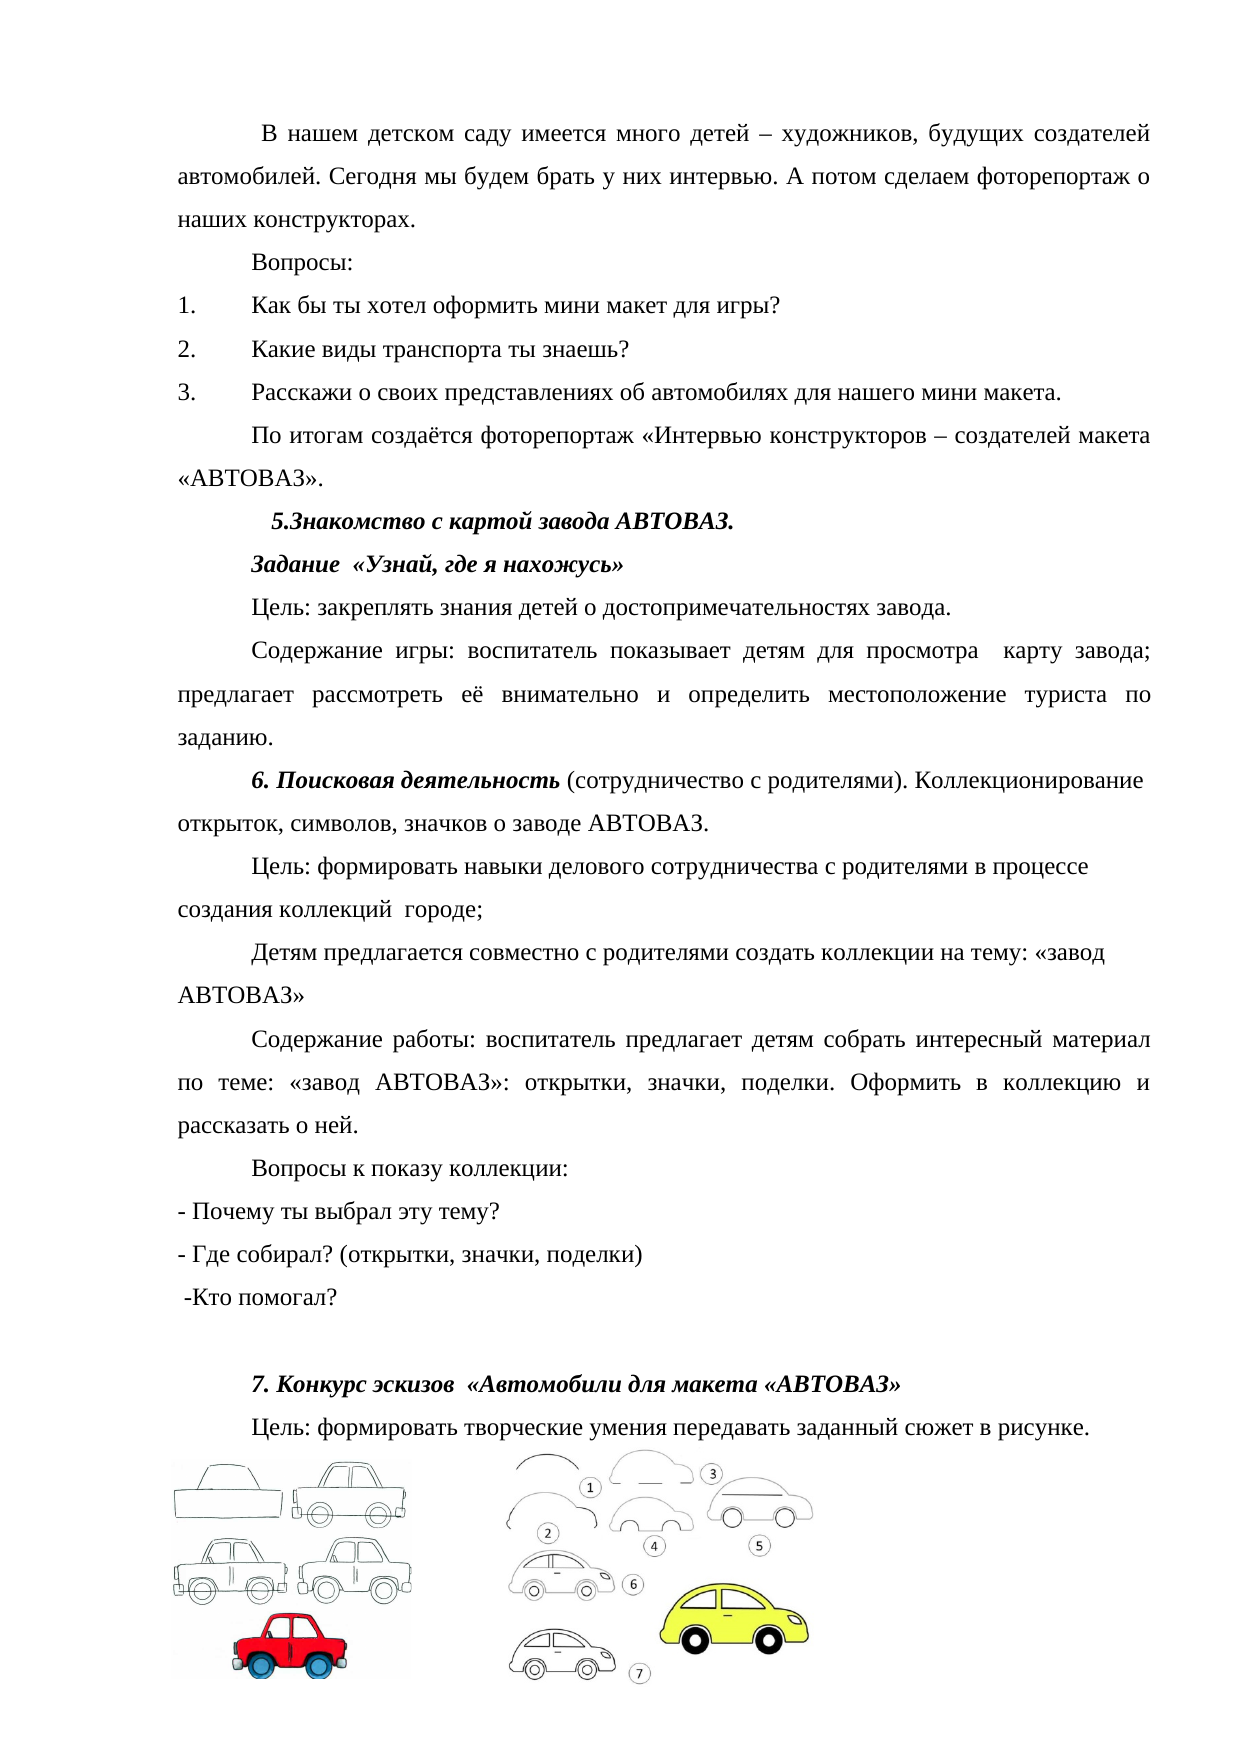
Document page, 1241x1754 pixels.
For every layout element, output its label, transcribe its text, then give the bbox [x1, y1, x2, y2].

text Вопросы: [177, 247, 1152, 276]
text В нашем детском саду имеется много детей – художников, будущих создателей автомобилей. Сегодня мы будем брать у них интервью. А потом сделаем фоторепортаж о наших конструкторах. [177, 118, 1152, 233]
text 6. Поисковая деятельность (сотрудничество с родителями). Коллекционирование открыток, символов, значков о заводе АВТОВАЗ. [177, 765, 1152, 837]
list Расскажи о своих представлениях об автомобилях для нашего мини макета. [177, 377, 1152, 406]
text Содержание игры: воспитатель показывает детям для просмотра карту завода; предлагает рассмотреть её внимательно и определить местоположение туриста по заданию. [177, 636, 1152, 751]
list Цель: формировать творческие умения передавать заданный сюжет в рисунке. [177, 1412, 1152, 1441]
text Детям предлагается совместно с родителями создать коллекции на тему: «завод АВТОВАЗ» [177, 937, 1152, 1009]
text - Где собирал? (открытки, значки, поделки) [177, 1239, 1152, 1268]
list По итогам создаётся фоторепортаж «Интервью конструкторов – создателей макета «АВТОВАЗ». [177, 420, 1152, 492]
text Содержание работы: воспитатель предлагает детям собрать интересный материал по теме: «завод АВТОВАЗ»: открытки, значки, поделки. Оформить в коллекцию и рассказать о ней. [177, 1024, 1152, 1139]
text Вопросы к показу коллекции: [177, 1153, 1152, 1182]
text -Кто помогал? [177, 1282, 1152, 1311]
list Как бы ты хотел оформить мини макет для игры? [177, 291, 1152, 319]
list 5.Знакомство с картой завода АВТОВАЗ. [271, 506, 1152, 535]
text Задание «Узнай, где я нахожусь» [177, 549, 1152, 578]
list Какие виды транспорта ты знаешь? [177, 334, 1152, 362]
text - Почему ты выбрал эту тему? [177, 1196, 1152, 1225]
text Цель: закреплять знания детей о достопримечательностях завода. [177, 592, 1152, 621]
picture [170, 1459, 412, 1679]
picture [497, 1447, 816, 1685]
text 7. Конкурс эскизов «Автомобили для макета «АВТОВАЗ» [177, 1369, 1152, 1397]
text Цель: формировать навыки делового сотрудничества с родителями в процессе создания коллекций городе; [177, 851, 1152, 923]
